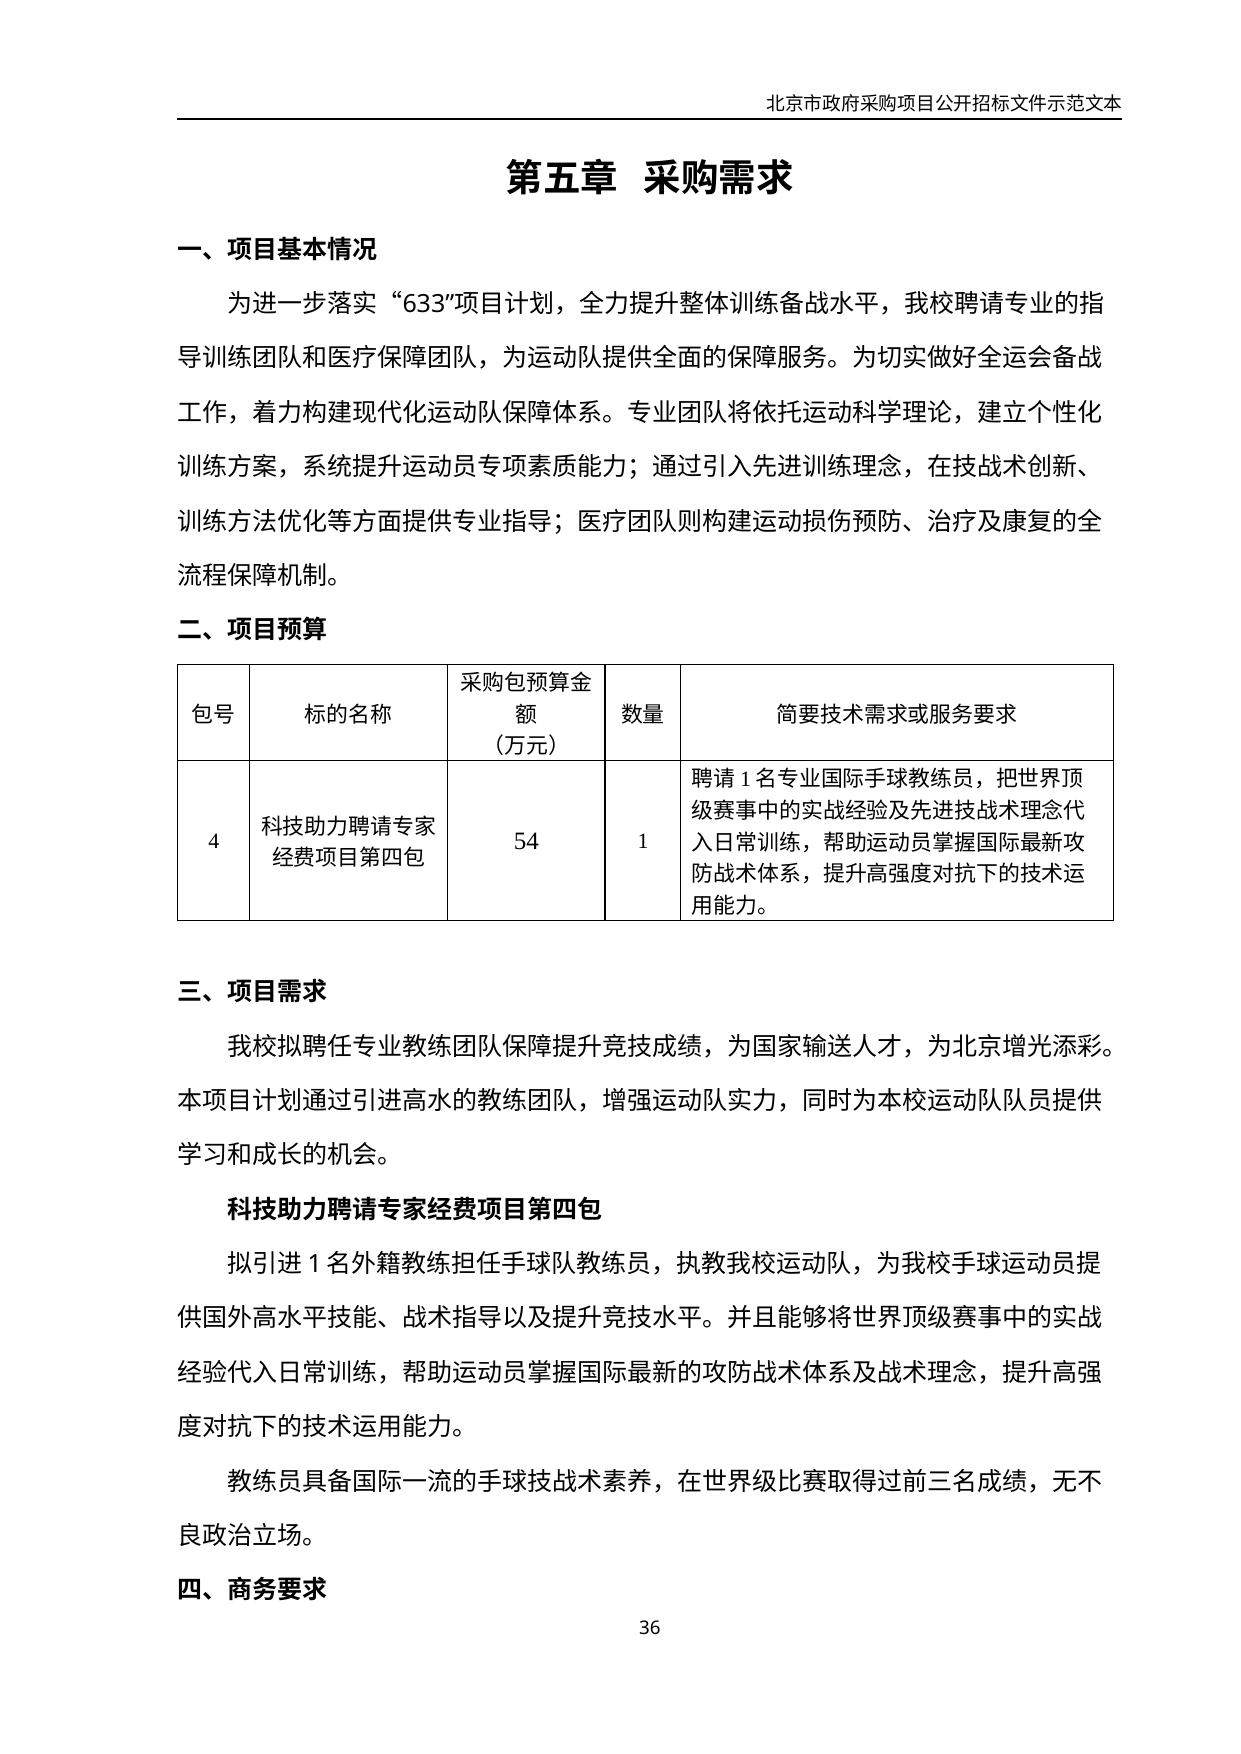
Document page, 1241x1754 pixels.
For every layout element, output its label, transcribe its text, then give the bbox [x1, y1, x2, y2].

table_cell 4 [178, 761, 249, 919]
text 教练员具备国际一流的手球技战术素养，在世界级比赛取得过前三名成绩，无不良政治立场。 [177, 1461, 1122, 1552]
table_header 标的名称 [250, 665, 447, 760]
text 一、项目基本情况 [177, 229, 1122, 265]
text 为进一步落实“633”项目计划，全力提升整体训练备战水平，我校聘请专业的指导训练团队和医疗保障团队，为运动队提供全面的保障服务。为切实做好全运会备战工作，着力构建现代化运动队保障体系。专业团队将依托运动科学理论，建立个性化训练方案，系统提升运动员专项素质能力；通过引入先进训练理念，在技战术创新、训练方法优化等方面提供专业指导；医疗团队则构建运动损伤预防、治疗及康复的全流程保障机制。 [177, 283, 1122, 592]
text 三、项目需求 [177, 972, 1122, 1008]
text 我校拟聘任专业教练团队保障提升竞技成绩，为国家输送人才，为北京增光添彩。本项目计划通过引进高水的教练团队，增强运动队实力，同时为本校运动队队员提供学习和成长的机会。 [177, 1026, 1122, 1171]
text 拟引进1名外籍教练担任手球队教练员，执教我校运动队，为我校手球运动员提供国外高水平技能、战术指导以及提升竞技水平。并且能够将世界顶级赛事中的实战经验代入日常训练，帮助运动员掌握国际最新的攻防战术体系及战术理念，提升高强度对抗下的技术运用能力。 [177, 1243, 1122, 1443]
table_header 数量 [606, 665, 680, 760]
text 科技助力聘请专家经费项目第四包 [177, 1189, 1122, 1225]
table_cell 聘请1名专业国际手球教练员，把世界顶级赛事中的实战经验及先进技战术理念代入日常训练，帮助运动员掌握国际最新攻防战术体系，提升高强度对抗下的技术运用能力。 [681, 761, 1113, 919]
text 二、项目预算 [177, 610, 1122, 646]
table_cell 科技助力聘请专家经费项目第四包 [250, 761, 447, 919]
text 第五章 采购需求 [177, 148, 1122, 202]
table_header 简要技术需求或服务要求 [681, 665, 1113, 760]
table_header 采购包预算金额 （万元） [448, 665, 604, 760]
text 四、商务要求 [177, 1570, 1122, 1606]
table_cell 1 [606, 761, 680, 919]
table_cell 54 [448, 761, 604, 919]
table_header 包号 [178, 665, 249, 760]
